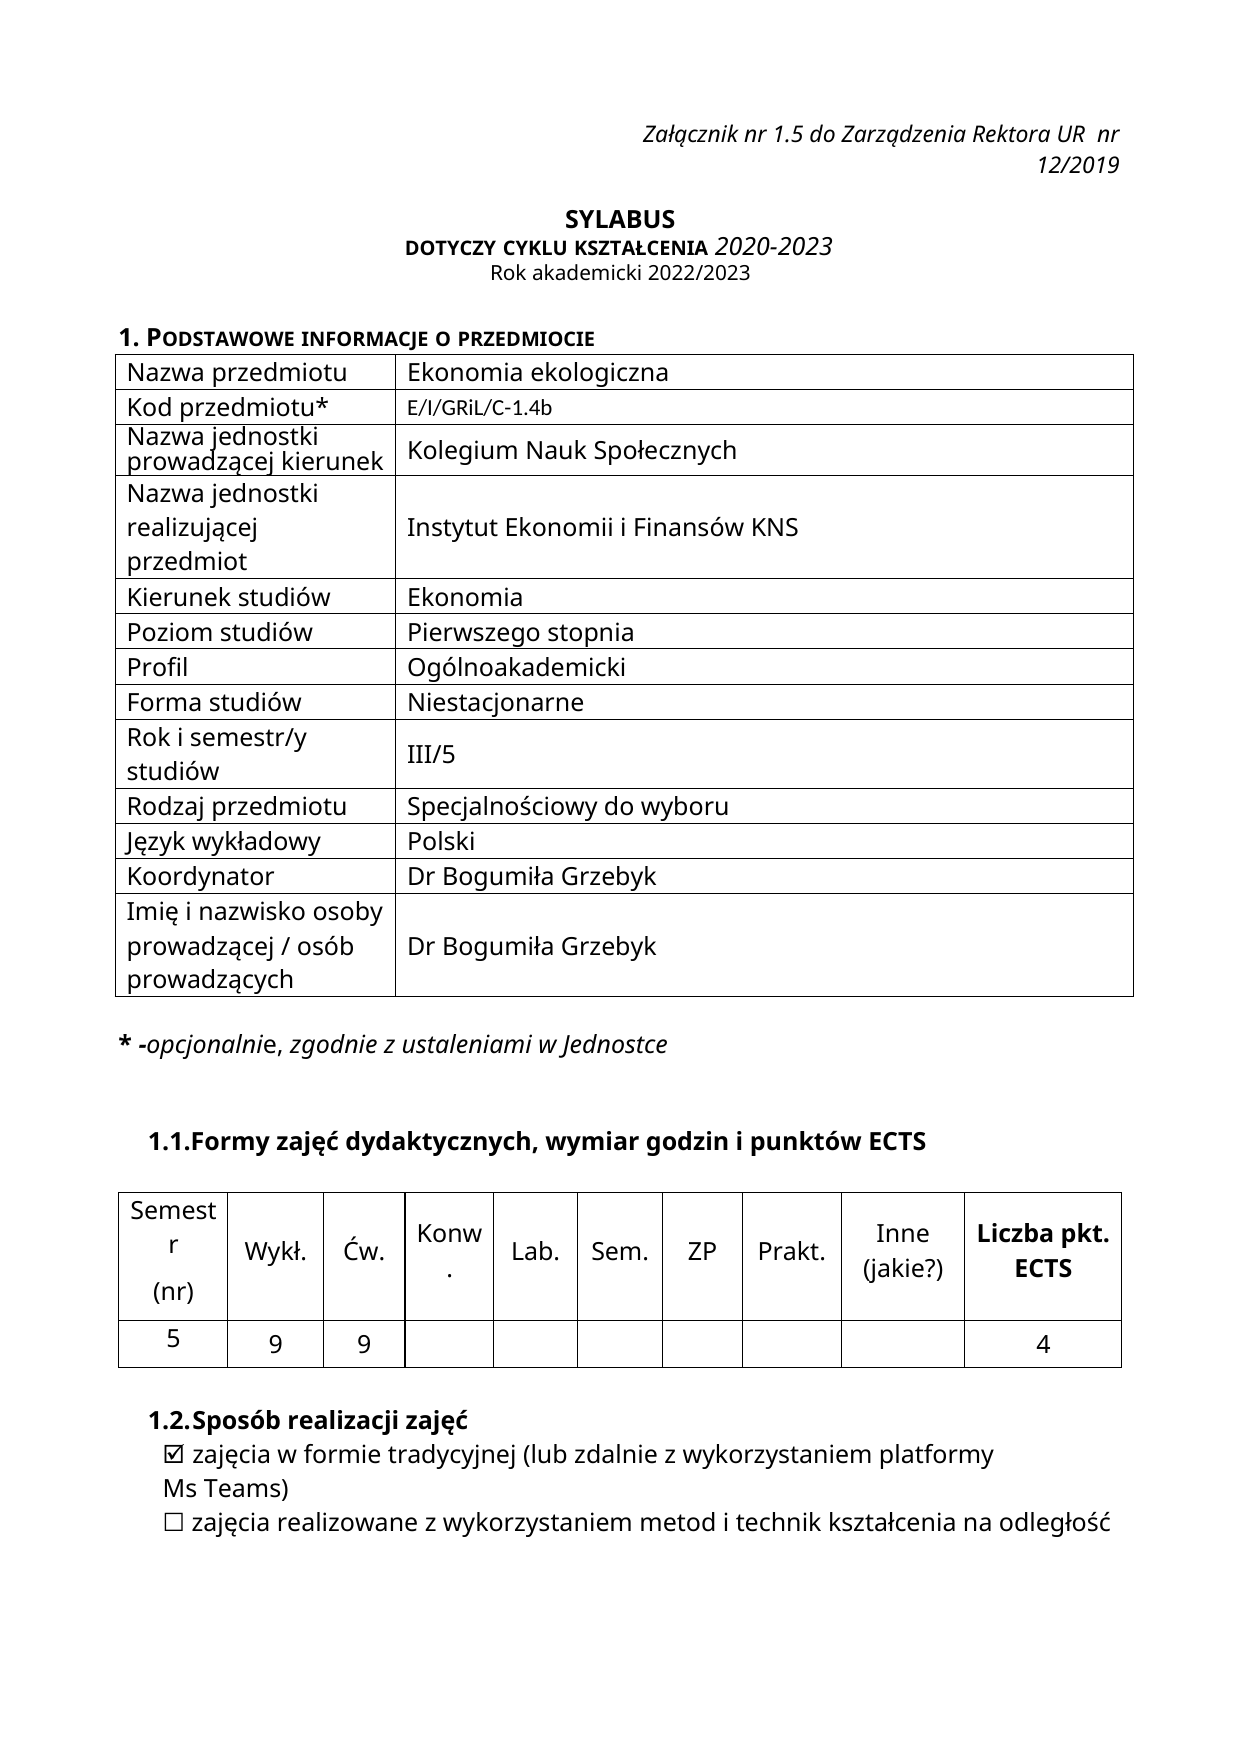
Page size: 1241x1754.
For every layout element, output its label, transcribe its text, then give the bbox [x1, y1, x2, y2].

text dotyczy cyklu kształcenia 2020-2023 [118, 236, 1122, 261]
text * -opcjonalnie, zgodnie z ustaleniami w Jednostce [118, 1026, 1122, 1061]
table_header Nazwa przedmiotu [116, 355, 395, 389]
text ☐ zajęcia realizowane z wykorzystaniem metod i technik kształcenia na odległość [162, 1504, 1122, 1539]
text zajęcia w formie tradycyjnej (lub zdalnie z wykorzystaniem platformy Ms Teams) [162, 1436, 1122, 1504]
table_cell Instytut Ekonomii i Finansów KNS [396, 476, 1133, 578]
table_cell Język wykładowy [116, 824, 395, 858]
table_header Ekonomia ekologiczna [396, 355, 1133, 389]
table_cell Profil [116, 649, 395, 683]
table_cell Kolegium Nauk Społecznych [396, 425, 1133, 475]
text Załącznik nr 1.5 do Zarządzenia Rektora UR nr 12/2019 [118, 118, 1122, 181]
table_cell Pierwszego stopnia [396, 614, 1133, 648]
table_cell Specjalnościowy do wyboru [396, 789, 1133, 823]
table_cell [743, 1321, 841, 1367]
table_header Lab. [494, 1193, 577, 1320]
table_cell 9 [228, 1321, 323, 1367]
table_header Wykł. [228, 1193, 323, 1320]
table_cell Niestacjonarne [396, 685, 1133, 718]
table_cell Ekonomia [396, 579, 1133, 613]
table_cell Dr Bogumiła Grzebyk [396, 859, 1133, 893]
table_cell Koordynator [116, 859, 395, 893]
table_cell Nazwa jednostki prowadzącej kierunek [116, 425, 395, 475]
text 1. Podstawowe informacje o przedmiocie [118, 319, 1122, 354]
text 1.2. Sposób realizacji zajęć [148, 1402, 1122, 1436]
table_header Sem. [578, 1193, 662, 1320]
table_cell Poziom studiów [116, 614, 395, 648]
table_cell Dr Bogumiła Grzebyk [396, 894, 1133, 996]
table_cell Polski [396, 824, 1133, 858]
table_header Semestr (nr) [119, 1193, 227, 1320]
table_cell Nazwa jednostki realizującej przedmiot [116, 476, 395, 578]
table_cell Kierunek studiów [116, 579, 395, 613]
table_header Ćw. [324, 1193, 404, 1320]
table_header Inne (jakie?) [842, 1193, 964, 1320]
table_cell Rok i semestr/y studiów [116, 720, 395, 788]
table_header ZP [663, 1193, 742, 1320]
table_cell [578, 1321, 662, 1367]
table_cell III/5 [396, 720, 1133, 788]
table_cell [406, 1321, 493, 1367]
table_cell Kod przedmiotu* [116, 390, 395, 424]
table_header Prakt. [743, 1193, 841, 1320]
table_cell 9 [324, 1321, 404, 1367]
table_cell Rodzaj przedmiotu [116, 789, 395, 823]
table_cell Forma studiów [116, 685, 395, 718]
text SYLABUS [118, 201, 1122, 236]
table_cell Imię i nazwisko osoby prowadzącej / osób prowadzących [116, 894, 395, 996]
table_cell 5 [119, 1321, 227, 1367]
table_cell 4 [965, 1321, 1121, 1367]
table_cell E/I/GRiL/C-1.4b [396, 390, 1133, 424]
table_header Liczba pkt. ECTS [965, 1193, 1121, 1320]
table_cell Ogólnoakademicki [396, 649, 1133, 683]
table_cell [663, 1321, 742, 1367]
table_cell [842, 1321, 964, 1367]
text Rok akademicki 2022/2023 [118, 261, 1122, 286]
text 1.1.Formy zajęć dydaktycznych, wymiar godzin i punktów ECTS [148, 1124, 1122, 1158]
table_header Konw. [406, 1193, 493, 1320]
table_cell [494, 1321, 577, 1367]
